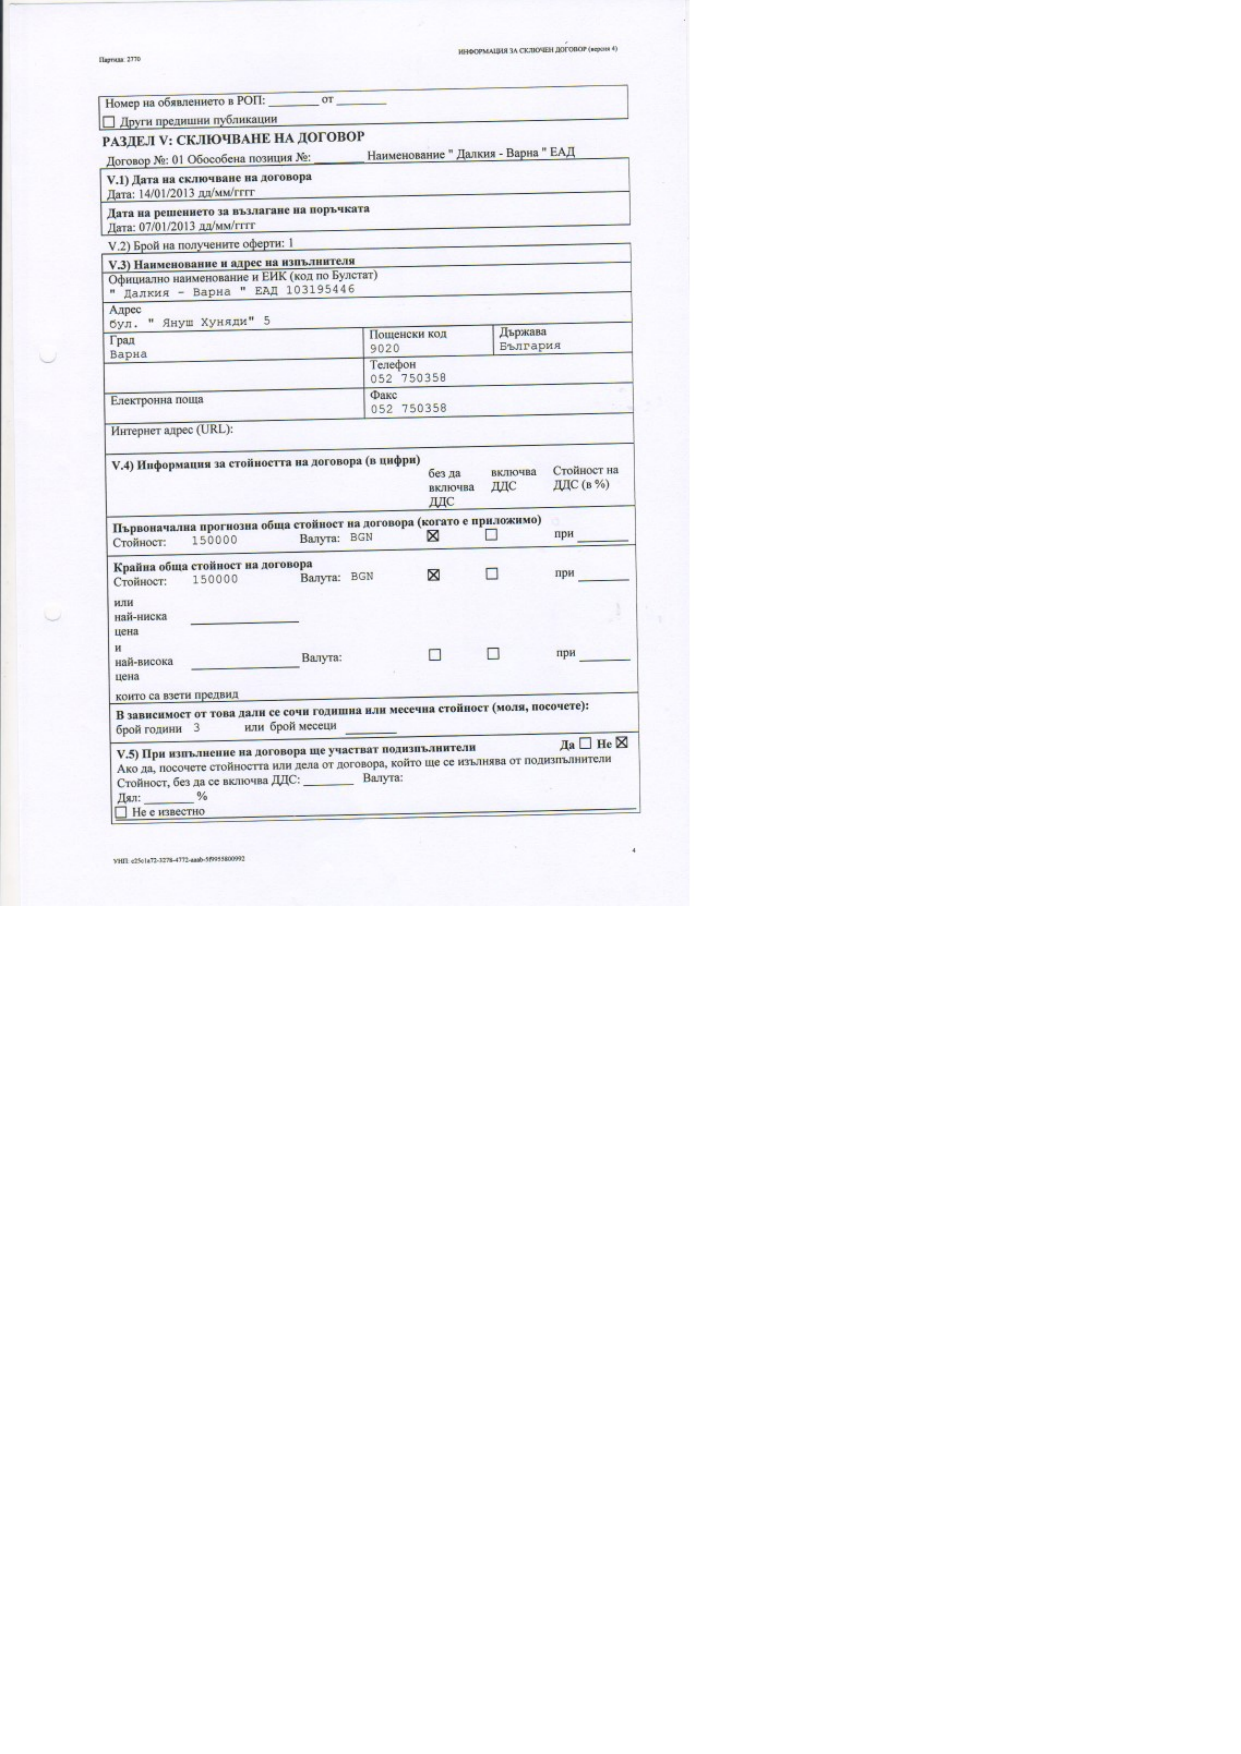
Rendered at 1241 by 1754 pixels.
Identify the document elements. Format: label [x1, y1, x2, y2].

picture [0, 0, 695, 906]
